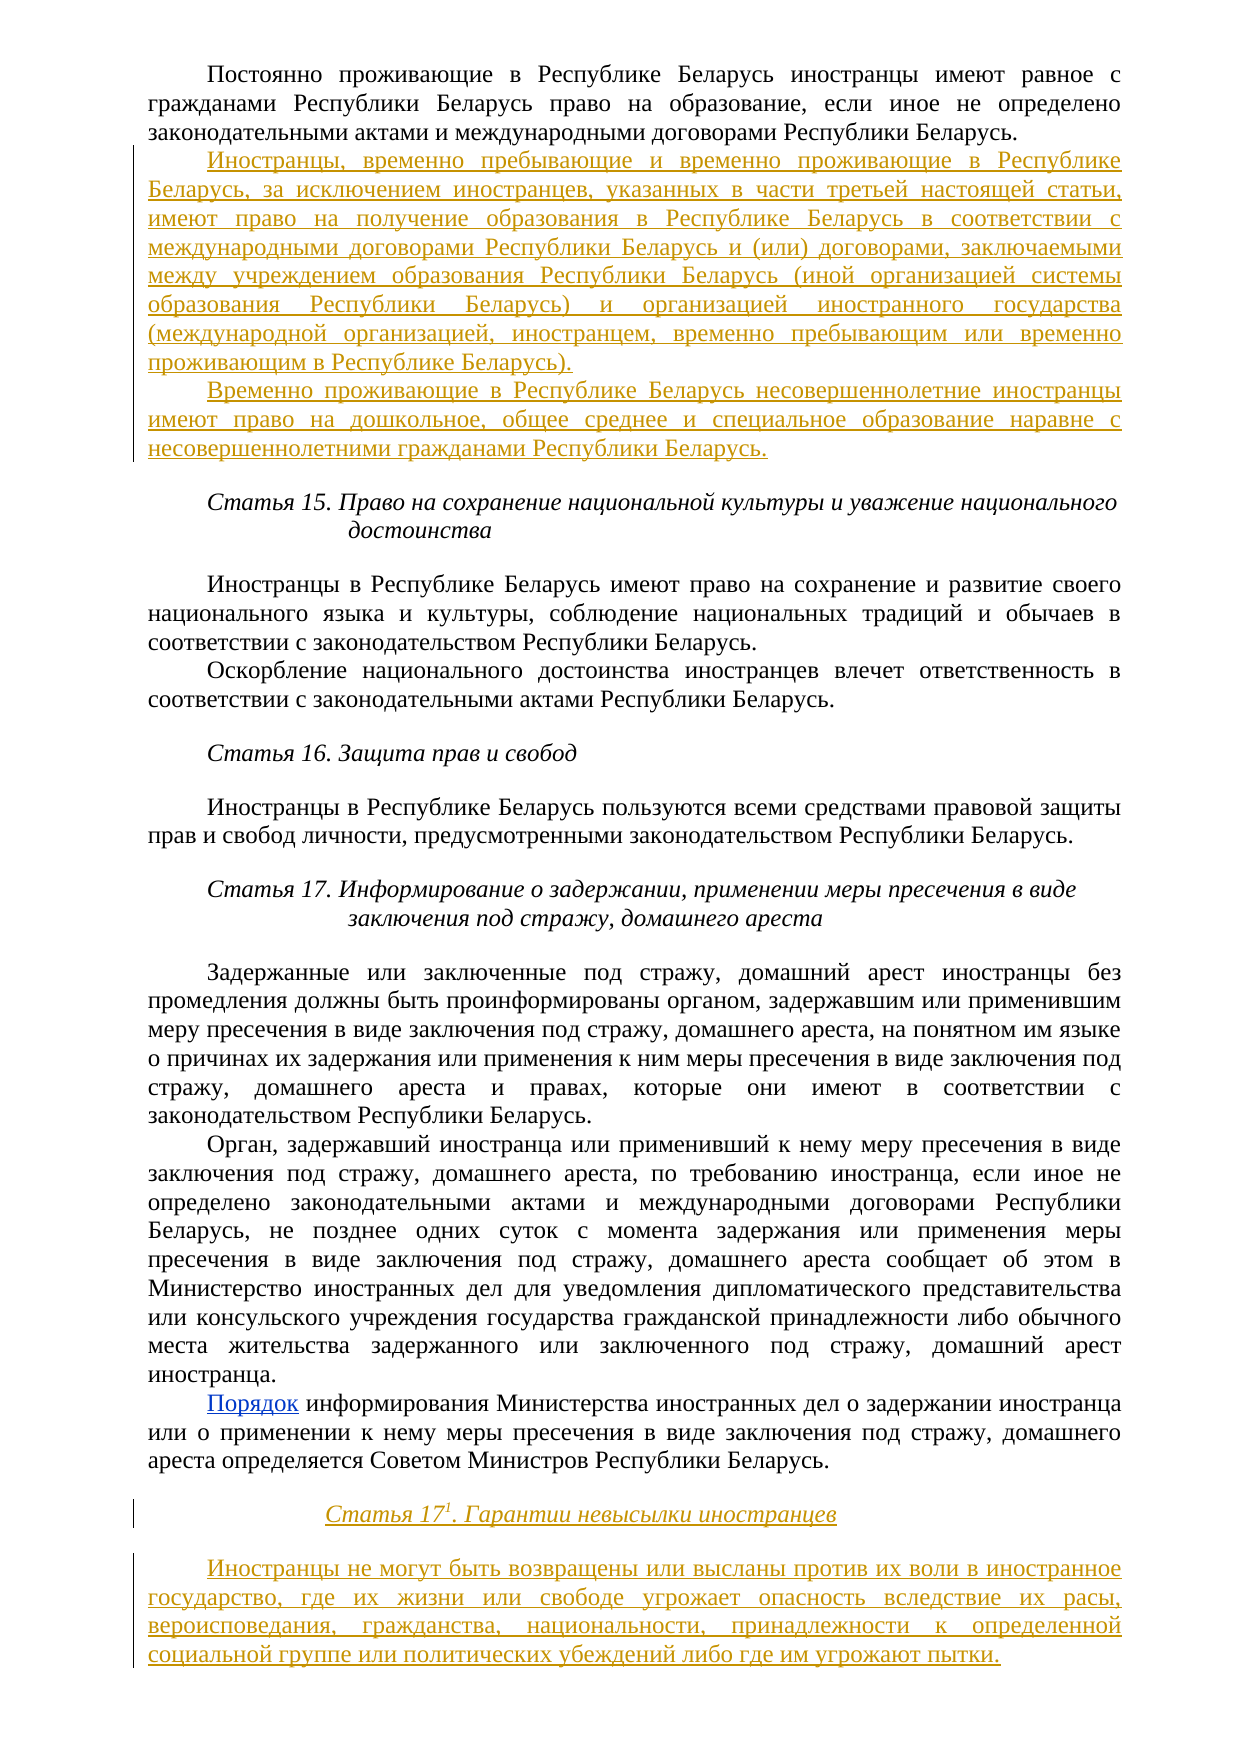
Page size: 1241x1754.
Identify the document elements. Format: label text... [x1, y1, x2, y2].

text Иностранцы в Республике Беларусь имеют право на сохранение и развитие своего национального языка и культуры, соблюдение национальных традиций и обычаев в соответствии с законодательством Республики Беларусь. [148, 569, 1122, 655]
text Статья 17. Информирование о задержании, применении меры пресечения в виде заключения под стражу, домашнего ареста [207, 874, 1122, 932]
text Статья 15. Право на сохранение национальной культуры и уважение национального достоинства [207, 487, 1122, 544]
text Статья 16. Защита прав и свобод [207, 738, 1122, 767]
text Иностранцы в Республике Беларусь пользуются всеми средствами правовой защиты прав и свобод личности, предусмотренными законодательством Республики Беларусь. [148, 792, 1122, 849]
text Порядок информирования Министерства иностранных дел о задержании иностранца или о применении к нему меры пресечения в виде заключения под стражу, домашнего ареста определяется Советом Министров Республики Беларусь. [148, 1388, 1122, 1474]
text Оскорбление национального достоинства иностранцев влечет ответственность в соответствии с законодательными актами Республики Беларусь. [148, 655, 1122, 713]
text Орган, задержавший иностранца или применивший к нему меру пресечения в виде заключения под стражу, домашнего ареста, по требованию иностранца, если иное не определено законодательными актами и международными договорами Республики Беларусь, не позднее одних суток с момента задержания или применения меры пресечения в виде заключения под стражу, домашнего ареста сообщает об этом в Министерство иностранных дел для уведомления дипломатического представительства или консульского учреждения государства гражданской принадлежности либо обычного места жительства задержанного или заключенного под стражу, домашний арест иностранца. [148, 1129, 1122, 1388]
text Постоянно проживающие в Республике Беларусь иностранцы имеют равное с гражданами Республики Беларусь право на образование, если иное не определено законодательными актами и международными договорами Республики Беларусь. [148, 59, 1122, 145]
text Задержанные или заключенные под стражу, домашний арест иностранцы без промедления должны быть проинформированы органом, задержавшим или применившим меру пресечения в виде заключения под стражу, домашнего ареста, на понятном им языке о причинах их задержания или применения к ним меры пресечения в виде заключения под стражу, домашнего ареста и правах, которые они имеют в соответствии с законодательством Республики Беларусь. [148, 957, 1122, 1129]
